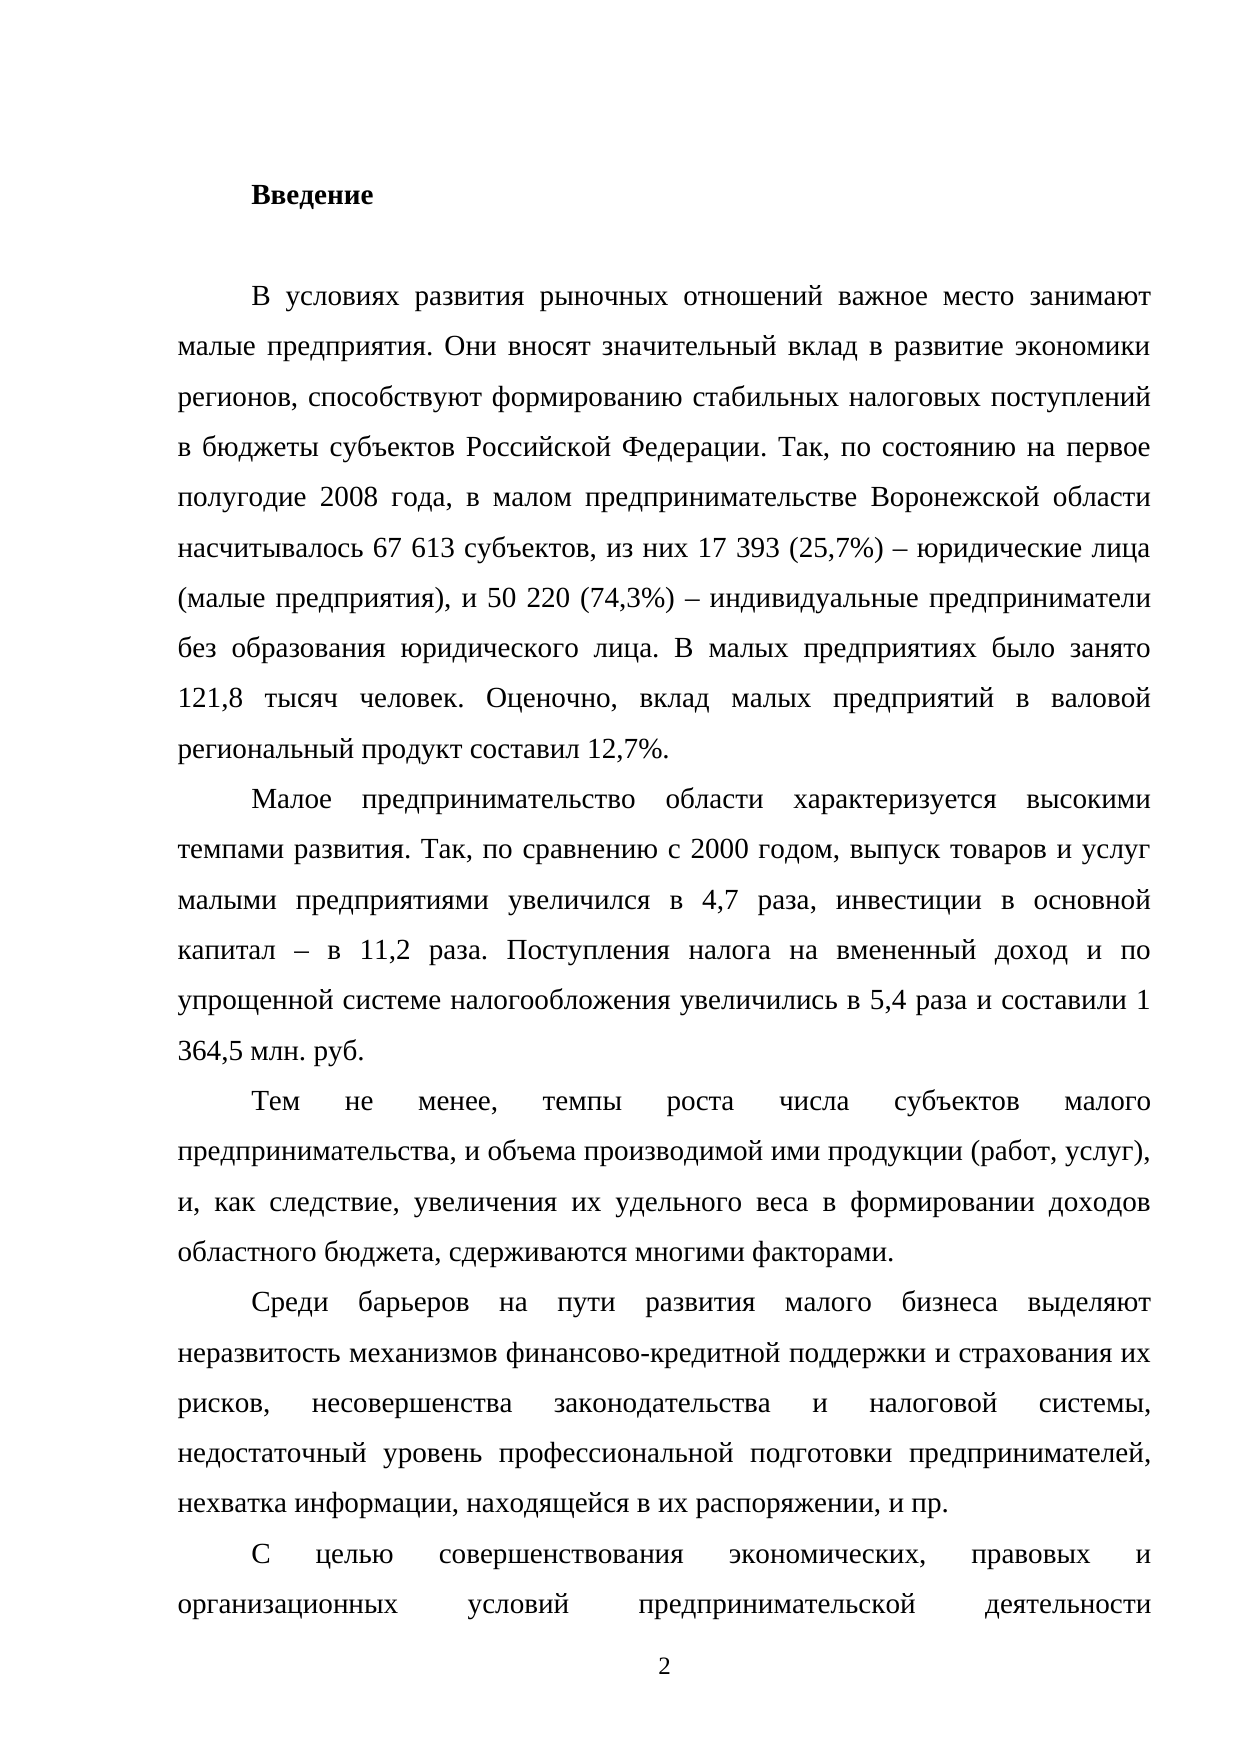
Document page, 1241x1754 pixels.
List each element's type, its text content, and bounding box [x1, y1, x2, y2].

text Введение [177, 177, 1152, 211]
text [177, 1536, 1152, 1620]
text В условиях развития рыночных отношений важное место занимают малые предприятия. Они вносят значительный вклад в развитие экономики регионов, способствуют формированию стабильных налоговых поступлений в бюджеты субъектов Российской Федерации. Так, по состоянию на первое полугодие 2008 года, в малом предпринимательстве Воронежской области насчитывалось 67 613 субъектов, из них 17 393 (25,7%) – юридические лица (малые предприятия), и 50 220 (74,3%) – индивидуальные предприниматели без образования юридического лица. В малых предприятиях было занято 121,8 тысяч человек. Оценочно, вклад малых предприятий в валовой региональный продукт составил 12,7%. [177, 278, 1152, 764]
text Тем не менее, темпы роста числа субъектов малого предпринимательства, и объема производимой ими продукции (работ, услуг), и, как следствие, увеличения их удельного веса в формировании доходов областного бюджета, сдерживаются многими факторами. [177, 1083, 1152, 1268]
text Среди барьеров на пути развития малого бизнеса выделяют неразвитость механизмов финансово-кредитной поддержки и страхования их рисков, несовершенства законодательства и налоговой системы, недостаточный уровень профессиональной подготовки предпринимателей, нехватка информации, находящейся в их распоряжении, и пр. [177, 1284, 1152, 1519]
text Малое предпринимательство области характеризуется высокими темпами развития. Так, по сравнению с 2000 годом, выпуск товаров и услуг малыми предприятиями увеличился в 4,7 раза, инвестиции в основной капитал – в 11,2 раза. Поступления налога на вмененный доход и по упрощенной системе налогообложения увеличились в 5,4 раза и составили 1 364,5 млн. руб. [177, 781, 1152, 1066]
